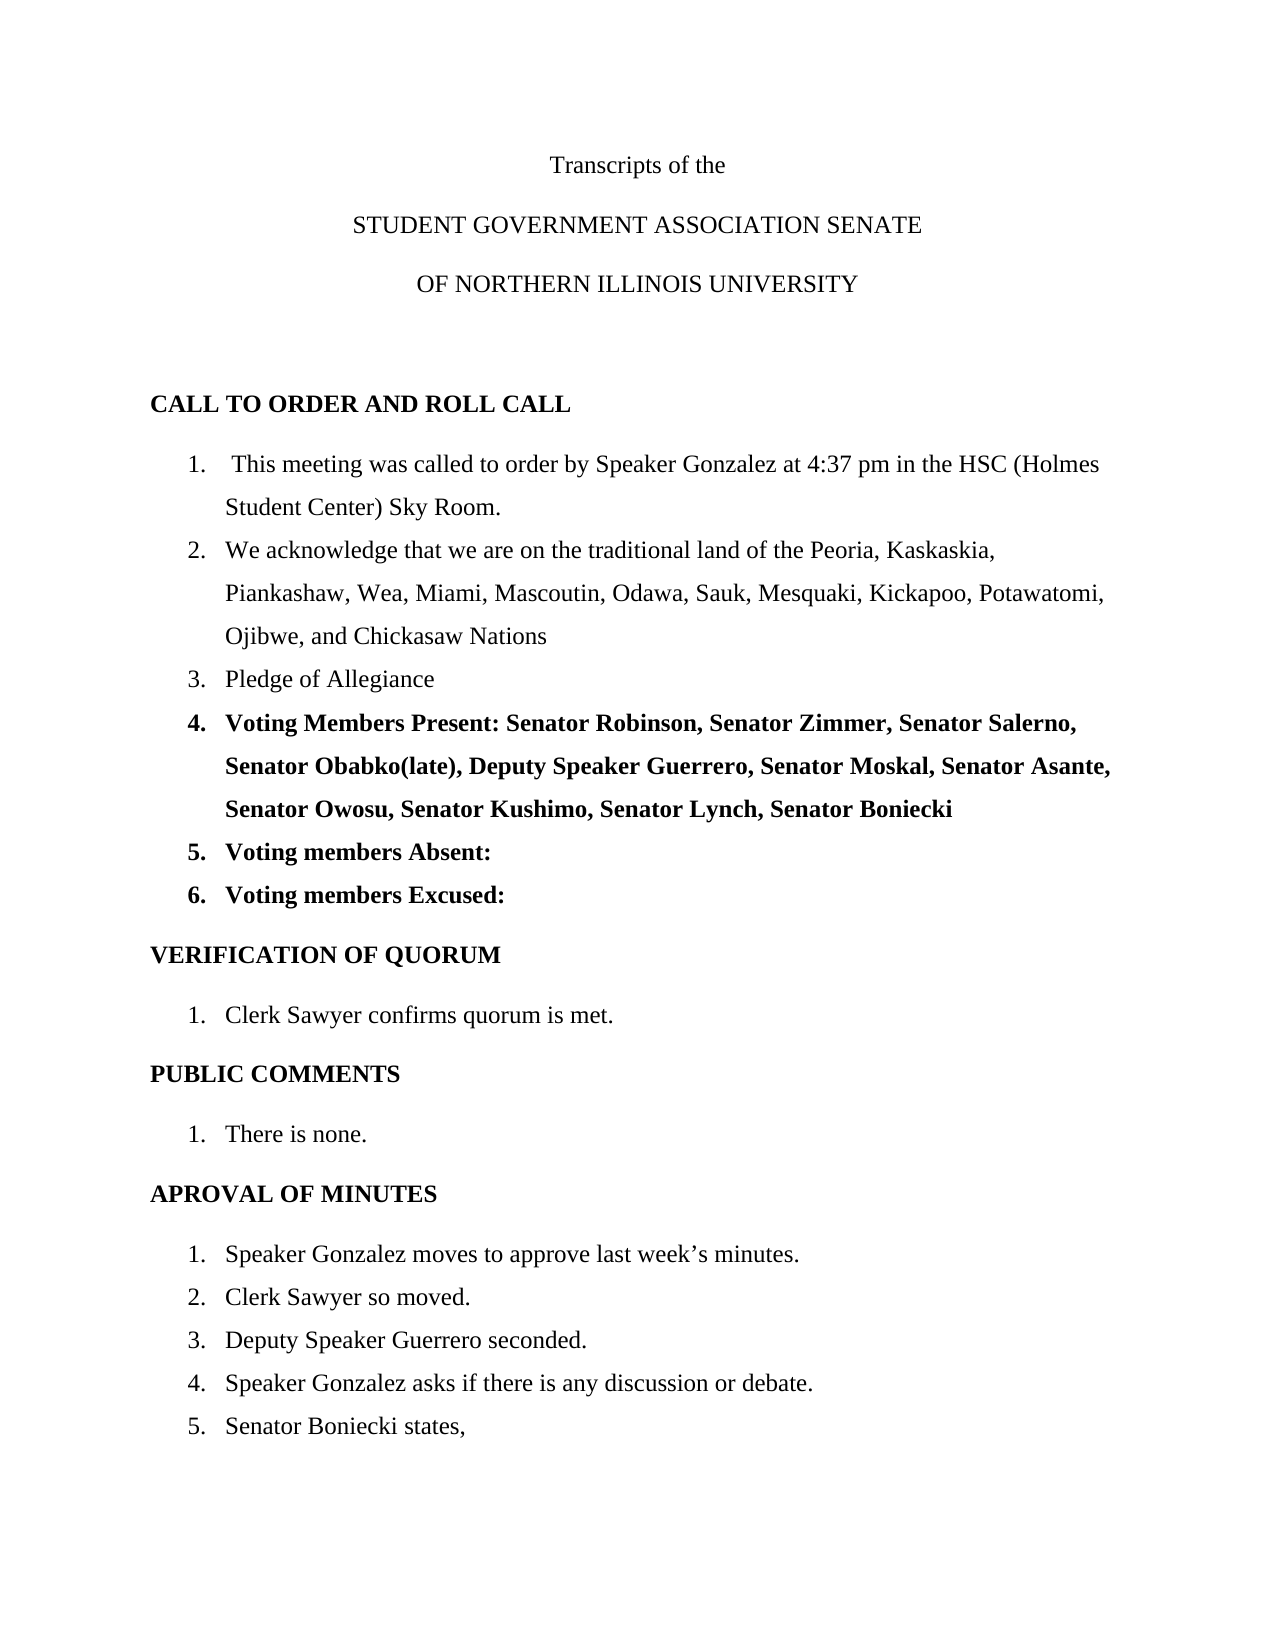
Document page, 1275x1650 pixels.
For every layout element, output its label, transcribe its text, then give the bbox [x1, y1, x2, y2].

text PUBLIC COMMENTS [150, 1059, 1125, 1088]
list Voting Members Present: Senator Robinson, Senator Zimmer, Senator Salerno, Senator Obabko(late), Deputy Speaker Guerrero, Senator Moskal, Senator Asante, Senator Owosu, Senator Kushimo, Senator Lynch, Senator Boniecki [187, 708, 1125, 823]
list This meeting was called to order by Speaker Gonzalez at 4:37 pm in the HSC (Holmes Student Center) Sky Room. [187, 449, 1125, 521]
list Speaker Gonzalez moves to approve last week’s minutes. [187, 1239, 1125, 1268]
text OF NORTHERN ILLINOIS UNIVERSITY [150, 269, 1125, 298]
list Voting members Absent: [187, 837, 1125, 866]
list We acknowledge that we are on the traditional land of the Peoria, Kaskaskia, Piankashaw, Wea, Miami, Mascoutin, Odawa, Sauk, Mesquaki, Kickapoo, Potawatomi, Ojibwe, and Chickasaw Nations [187, 535, 1125, 650]
list Voting members Excused: [187, 880, 1125, 909]
list Speaker Gonzalez asks if there is any discussion or debate. [187, 1368, 1125, 1397]
text STUDENT GOVERNMENT ASSOCIATION SENATE [150, 210, 1125, 238]
list There is none. [187, 1119, 1125, 1148]
list Clerk Sawyer confirms quorum is met. [187, 1000, 1125, 1028]
list Senator Boniecki states, [187, 1411, 1125, 1440]
text APROVAL OF MINUTES [150, 1179, 1125, 1208]
text Transcripts of the [150, 150, 1125, 179]
list Pledge of Allegiance [187, 664, 1125, 693]
list Deputy Speaker Guerrero seconded. [187, 1325, 1125, 1354]
list Clerk Sawyer so moved. [187, 1282, 1125, 1311]
text VERIFICATION OF QUORUM [150, 940, 1125, 969]
text CALL TO ORDER AND ROLL CALL [150, 389, 1125, 418]
